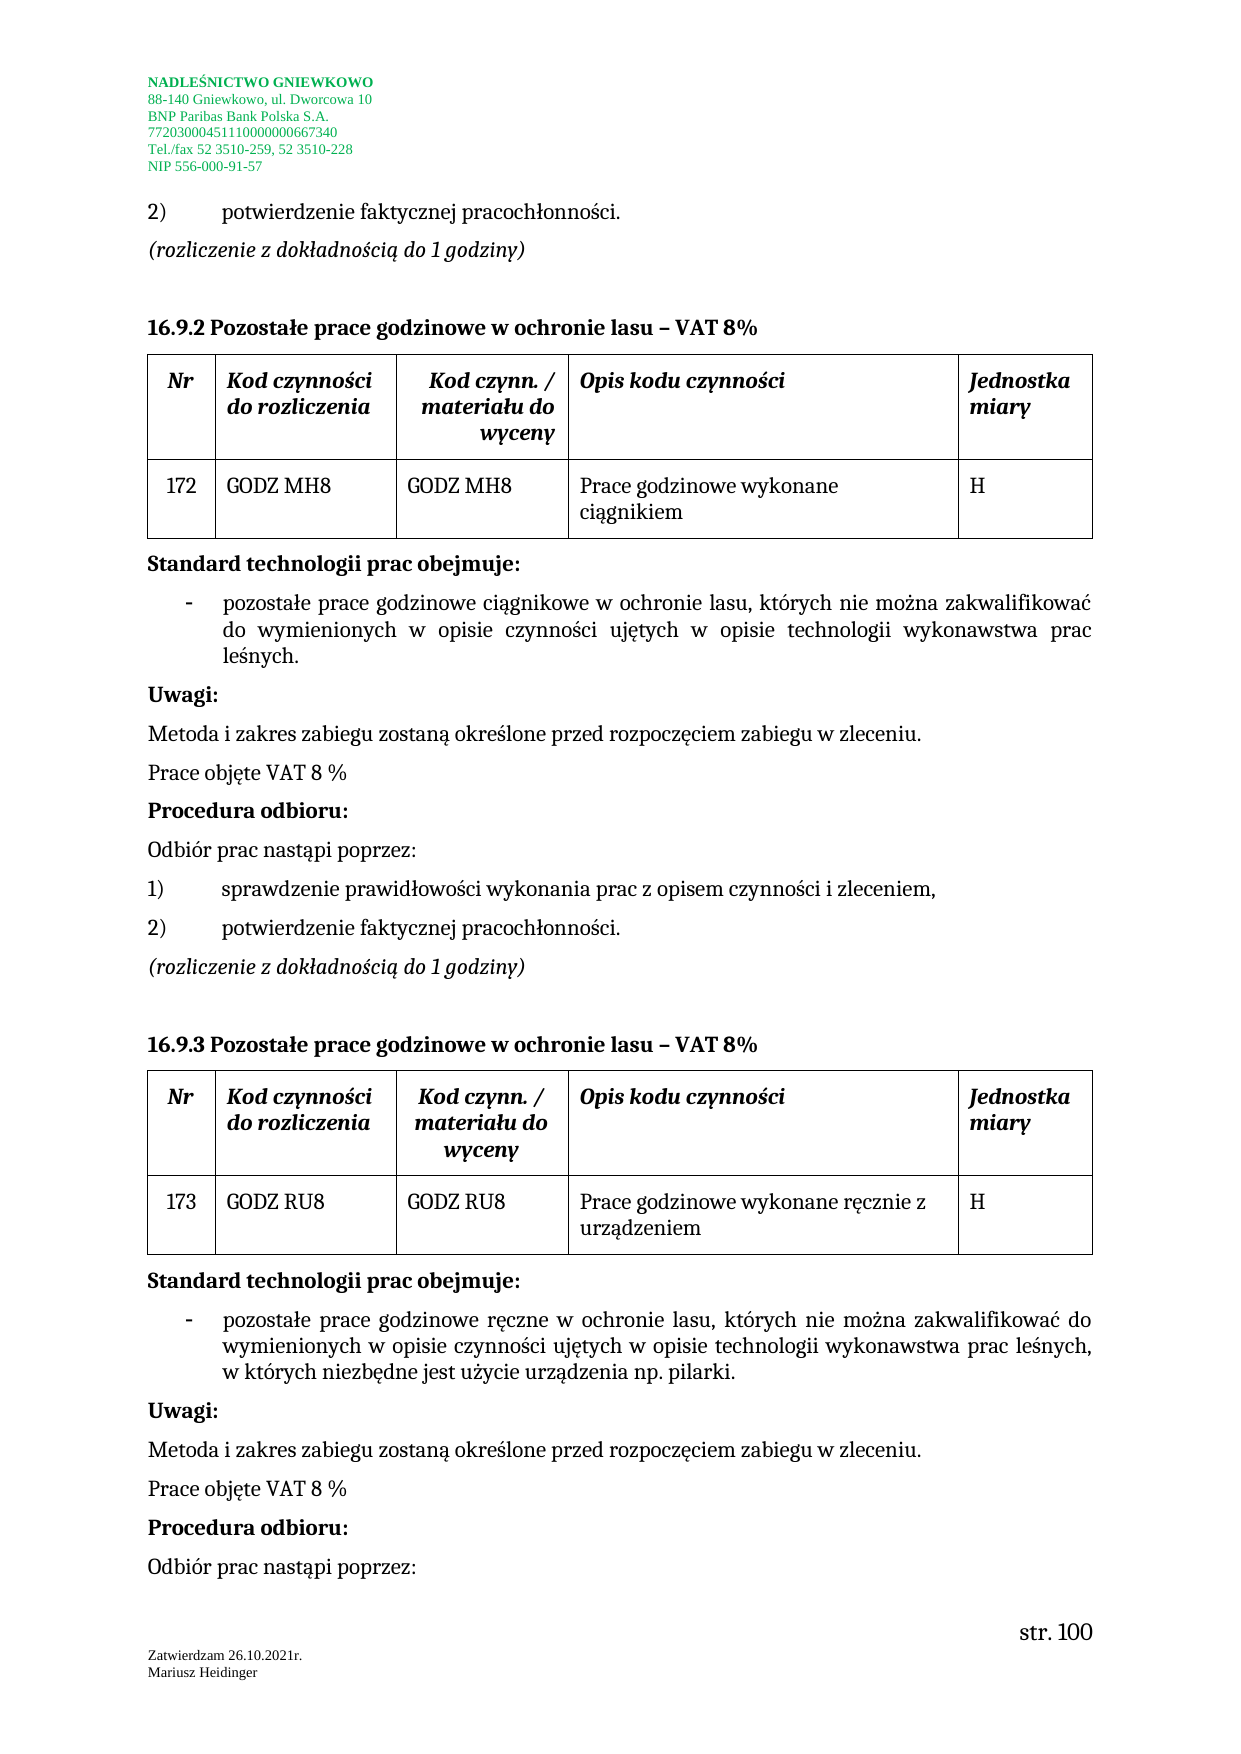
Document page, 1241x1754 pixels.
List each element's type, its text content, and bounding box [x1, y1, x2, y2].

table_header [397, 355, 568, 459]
text Metoda i zakres zabiegu zostaną określone przed rozpoczęciem zabiegu w zleceniu. [148, 1437, 1093, 1463]
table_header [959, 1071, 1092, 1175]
text Metoda i zakres zabiegu zostaną określone przed rozpoczęciem zabiegu w zleceniu. [148, 721, 1093, 747]
text (rozliczenie z dokładnością do 1 godziny) [148, 237, 1093, 264]
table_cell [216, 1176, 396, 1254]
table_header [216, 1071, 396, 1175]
text Odbiór prac nastąpi poprzez: [148, 1553, 1093, 1580]
text 16.9.3 Pozostałe prace godzinowe w ochronie lasu – VAT 8% [148, 1031, 1093, 1058]
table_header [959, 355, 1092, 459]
text 1) sprawdzenie prawidłowości wykonania prac z opisem czynności i zleceniem, [148, 876, 1093, 902]
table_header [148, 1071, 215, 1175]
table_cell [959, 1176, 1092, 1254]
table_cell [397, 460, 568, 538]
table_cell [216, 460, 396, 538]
text Odbiór prac nastąpi poprzez: [148, 837, 1093, 863]
text 2) potwierdzenie faktycznej pracochłonności. [148, 915, 1093, 941]
text Prace objęte VAT 8 % [148, 759, 1093, 786]
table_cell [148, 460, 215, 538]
text 16.9.2 Pozostałe prace godzinowe w ochronie lasu – VAT 8% [148, 315, 1093, 341]
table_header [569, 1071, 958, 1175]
text Uwagi: [148, 1398, 1093, 1424]
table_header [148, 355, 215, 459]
list pozostałe prace godzinowe ciągnikowe w ochronie lasu, których nie można zakwalifikować do wymienionych w opisie czynności ujętych w opisie technologii wykonawstwa prac leśnych. [185, 590, 1093, 669]
list pozostałe prace godzinowe ręczne w ochronie lasu, których nie można zakwalifikować do wymienionych w opisie czynności ujętych w opisie technologii wykonawstwa prac leśnych, w których niezbędne jest użycie urządzenia np. pilarki. [185, 1306, 1093, 1386]
text Procedura odbioru: [148, 1514, 1093, 1541]
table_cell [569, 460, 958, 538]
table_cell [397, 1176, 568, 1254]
text Standard technologii prac obejmuje: [148, 1268, 1093, 1294]
text Prace objęte VAT 8 % [148, 1476, 1093, 1502]
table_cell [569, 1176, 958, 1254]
text (rozliczenie z dokładnością do 1 godziny) [148, 954, 1093, 980]
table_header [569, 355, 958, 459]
text Standard technologii prac obejmuje: [148, 551, 1093, 578]
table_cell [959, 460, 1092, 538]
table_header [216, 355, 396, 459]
text Procedura odbioru: [148, 798, 1093, 824]
text Uwagi: [148, 682, 1093, 708]
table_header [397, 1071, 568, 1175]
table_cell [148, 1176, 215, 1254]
text 2) potwierdzenie faktycznej pracochłonności. [148, 198, 1093, 225]
